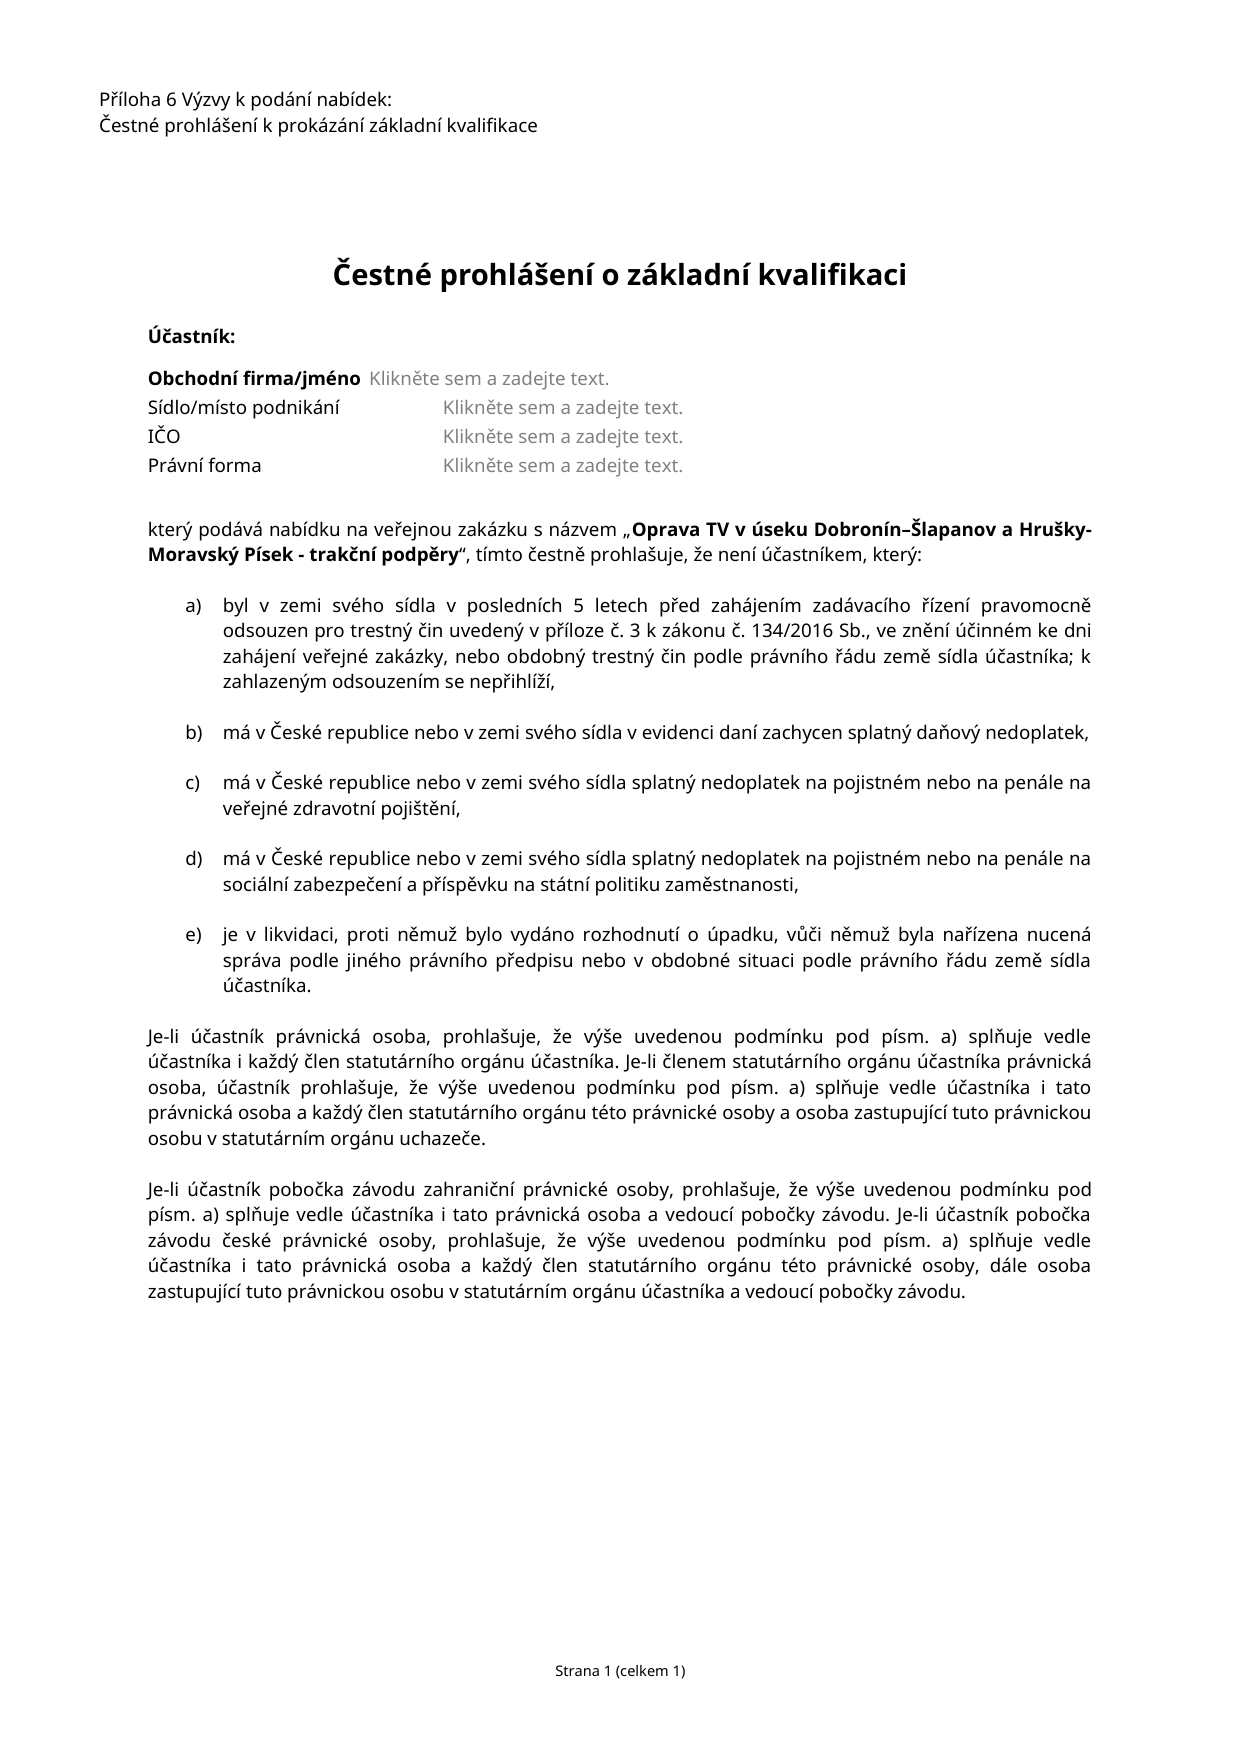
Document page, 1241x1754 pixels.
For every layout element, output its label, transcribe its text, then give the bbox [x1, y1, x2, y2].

list má v České republice nebo v zemi svého sídla splatný nedoplatek na pojistném nebo na penále na veřejné zdravotní pojištění, [185, 769, 1093, 821]
list má v České republice nebo v zemi svého sídla splatný nedoplatek na pojistném nebo na penále na sociální zabezpečení a příspěvku na státní politiku zaměstnanosti, [185, 846, 1093, 897]
text IČO [148, 420, 1093, 449]
list je v likvidaci, proti němuž bylo vydáno rozhodnutí o úpadku, vůči němuž byla nařízena nucená správa podle jiného právního předpisu nebo v obdobné situaci podle právního řádu země sídla účastníka. [185, 922, 1093, 998]
text Sídlo/místo podnikání [148, 391, 1093, 420]
text Právní forma [148, 449, 1093, 478]
text Účastník: [148, 318, 1093, 349]
list byl v zemi svého sídla v posledních 5 letech před zahájením zadávacího řízení pravomocně odsouzen pro trestný čin uvedený v příloze č. 3 k zákonu č. 134/2016 Sb., ve znění účinném ke dni zahájení veřejné zakázky, nebo obdobný trestný čin podle právního řádu země sídla účastníka; k zahlazeným odsouzením se nepřihlíží, [185, 592, 1093, 694]
text Je-li účastník pobočka závodu zahraniční právnické osoby, prohlašuje, že výše uvedenou podmínku pod písm. a) splňuje vedle účastníka i tato právnická osoba a vedoucí pobočky závodu. Je-li účastník pobočka závodu české právnické osoby, prohlašuje, že výše uvedenou podmínku pod písm. a) splňuje vedle účastníka i tato právnická osoba a každý člen statutárního orgánu této právnické osoby, dále osoba zastupující tuto právnickou osobu v statutárním orgánu účastníka a vedoucí pobočky závodu. [148, 1176, 1093, 1304]
text který podává nabídku na veřejnou zakázku s názvem „Oprava TV v úseku Dobronín–Šlapanov a Hrušky-Moravský Písek - trakční podpěry“, tímto čestně prohlašuje, že není účastníkem, který: [148, 516, 1093, 567]
text Je-li účastník právnická osoba, prohlašuje, že výše uvedenou podmínku pod písm. a) splňuje vedle účastníka i každý člen statutárního orgánu účastníka. Je-li členem statutárního orgánu účastníka právnická osoba, účastník prohlašuje, že výše uvedenou podmínku pod písm. a) splňuje vedle účastníka i tato právnická osoba a každý člen statutárního orgánu této právnické osoby a osoba zastupující tuto právnickou osobu v statutárním orgánu uchazeče. [148, 1023, 1093, 1151]
text Obchodní firma/jméno [148, 362, 1093, 391]
title Čestné prohlášení o základní kvalifikaci [148, 254, 1093, 293]
list má v České republice nebo v zemi svého sídla v evidenci daní zachycen splatný daňový nedoplatek, [185, 719, 1093, 744]
